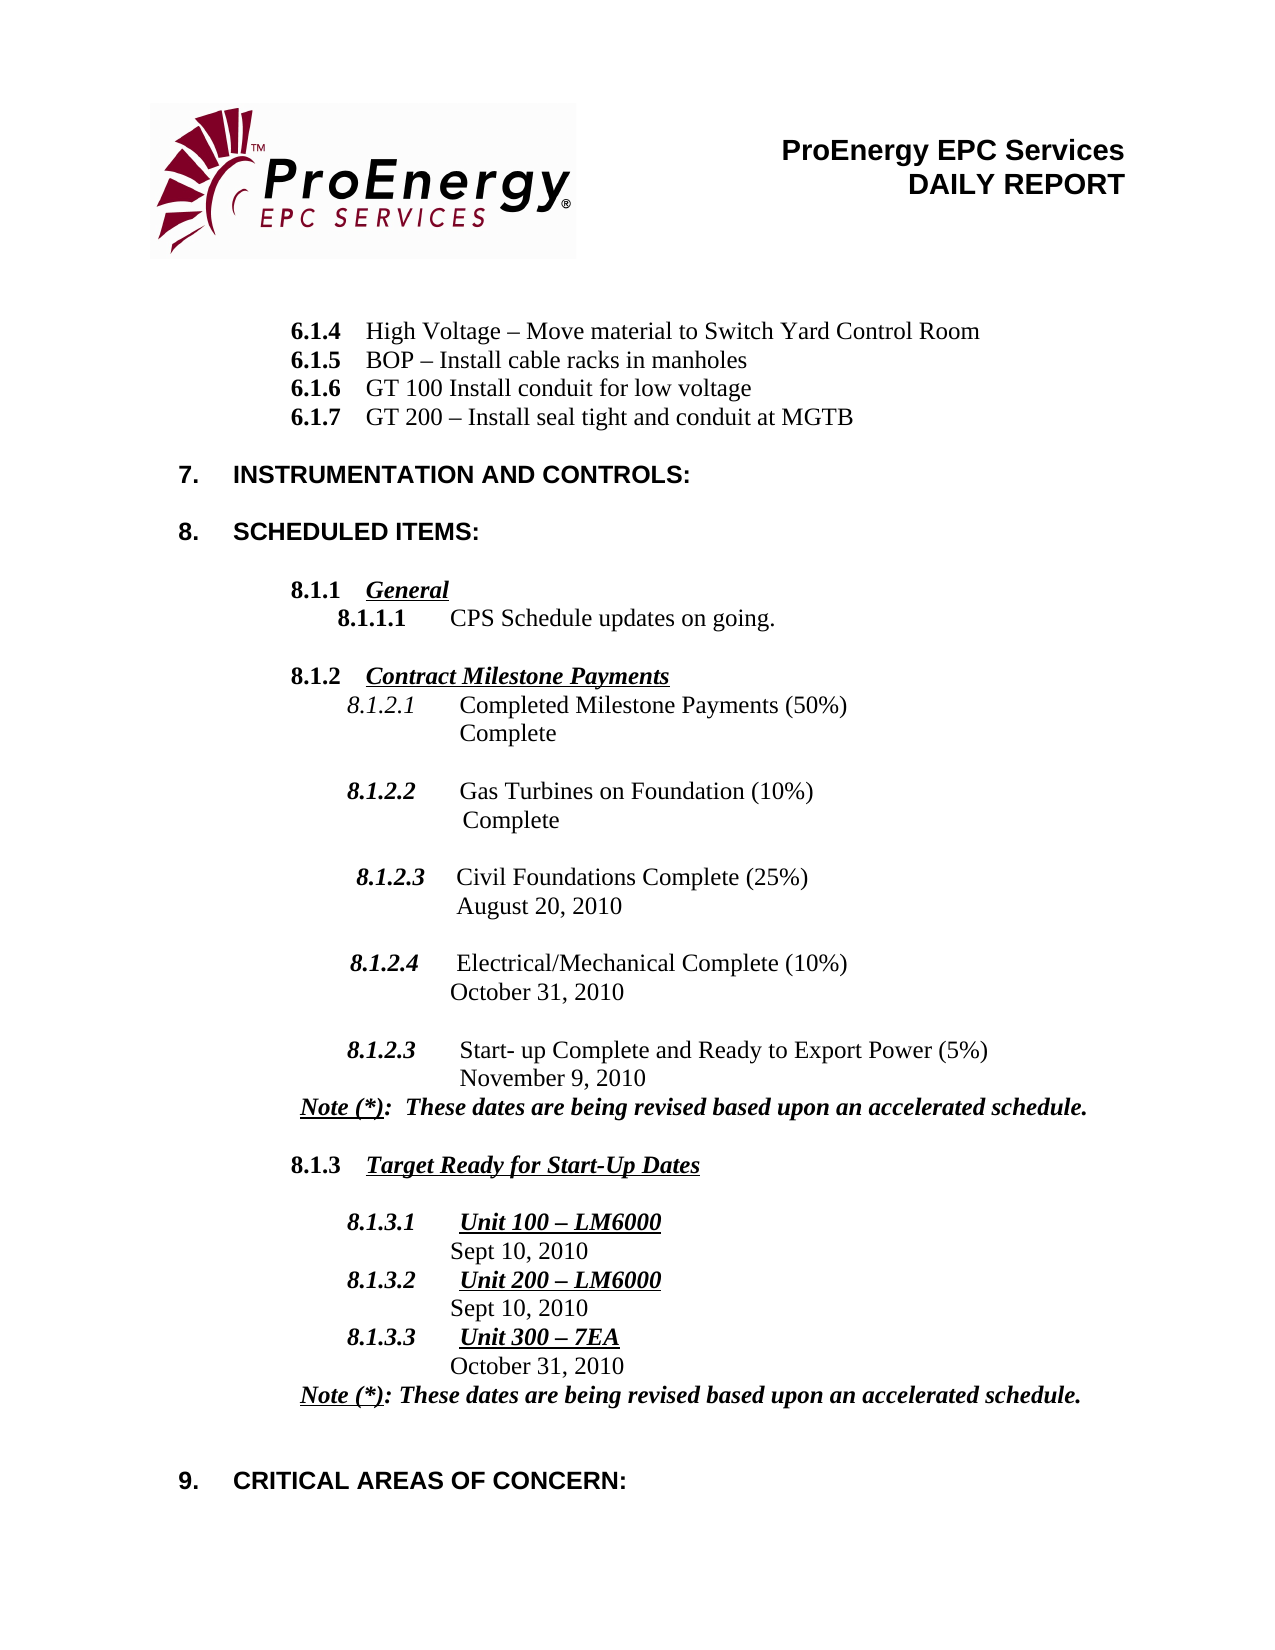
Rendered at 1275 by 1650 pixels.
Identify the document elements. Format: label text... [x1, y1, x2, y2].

list Unit 300 – 7EA [347, 1322, 1125, 1351]
text Complete [459, 718, 1125, 747]
list 8.1.2.3 Civil Foundations Complete (25%) [300, 862, 1125, 891]
list Gas Turbines on Foundation (10%) [347, 776, 1125, 805]
text 8.1.2.4 Electrical/Mechanical Complete (10%) [225, 948, 1125, 977]
list GT 200 – Install seal tight and conduit at MGTB [291, 402, 1125, 431]
list INSTRUMENTATION AND CONTROLS: [178, 460, 1125, 488]
list High Voltage – Move material to Switch Yard Control Room [291, 316, 1125, 345]
list General [291, 575, 1125, 603]
text Complete [450, 805, 1125, 833]
list CRITICAL AREAS OF CONCERN: [178, 1466, 1125, 1495]
text Note (*): These dates are being revised based upon an accelerated schedule. [300, 1092, 1125, 1121]
list Unit 200 – LM6000 [347, 1265, 1125, 1293]
text October 31, 2010 [450, 977, 1125, 1006]
list Unit 100 – LM6000 [347, 1207, 1125, 1236]
list CPS Schedule updates on going. [337, 603, 1125, 632]
text Sept 10, 2010 [450, 1236, 1125, 1265]
picture [150, 103, 577, 259]
list BOP – Install cable racks in manholes [291, 345, 1125, 373]
list GT 100 Install conduit for low voltage [291, 373, 1125, 402]
list SCHEDULED ITEMS: [178, 517, 1125, 546]
text Note (*): These dates are being revised based upon an accelerated schedule. [300, 1380, 1125, 1408]
text Sept 10, 2010 [450, 1293, 1125, 1322]
list Completed Milestone Payments (50%) [347, 690, 1125, 718]
text November 9, 2010 [459, 1063, 1125, 1092]
list Contract Milestone Payments [291, 661, 1125, 690]
text October 31, 2010 [450, 1351, 1125, 1380]
list Target Ready for Start-Up Dates [291, 1150, 1125, 1178]
text August 20, 2010 [450, 891, 1125, 920]
list Start- up Complete and Ready to Export Power (5%) [347, 1035, 1125, 1063]
